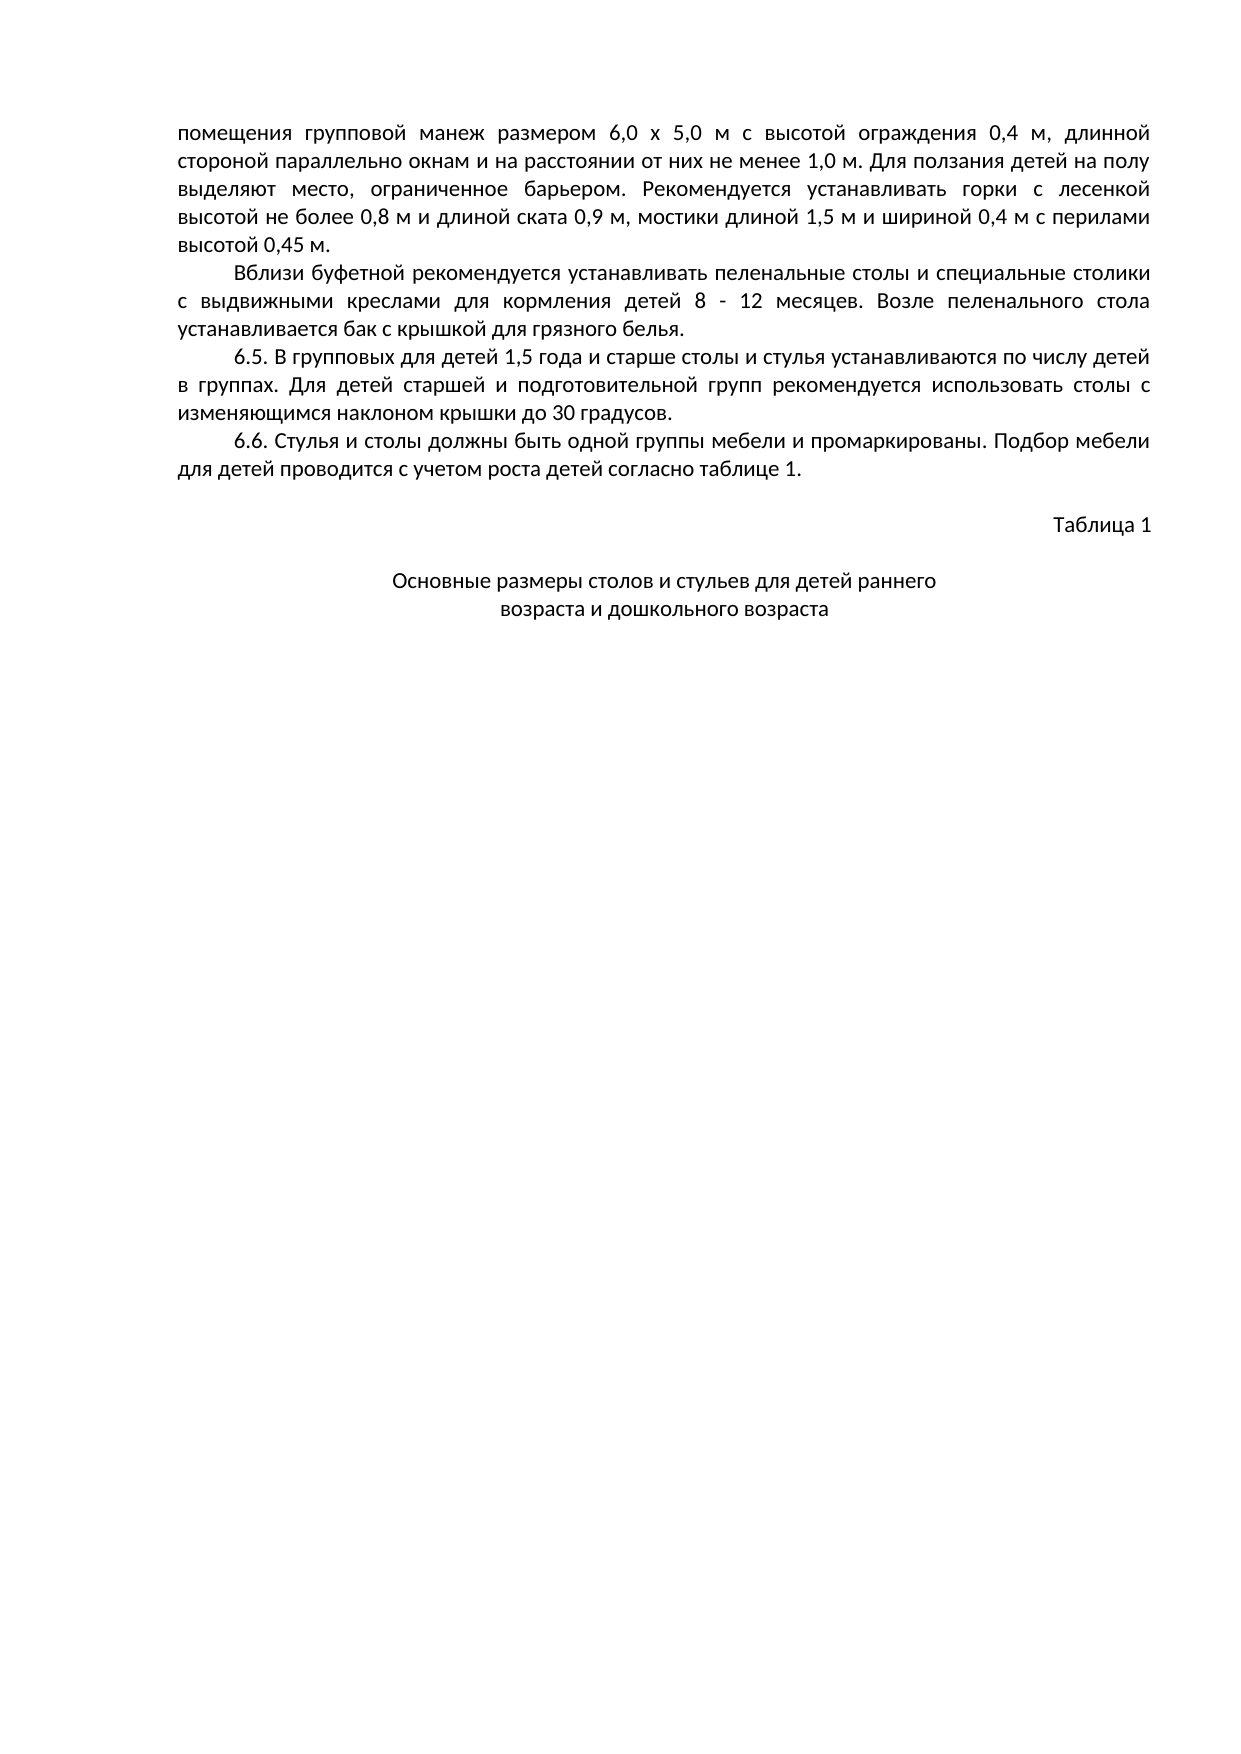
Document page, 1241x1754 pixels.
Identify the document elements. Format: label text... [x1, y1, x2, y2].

text Таблица 1 [177, 510, 1152, 538]
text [177, 118, 1152, 258]
text возраста и дошкольного возраста [177, 594, 1152, 622]
text Вблизи буфетной рекомендуется устанавливать пеленальные столы и специальные столики с выдвижными креслами для кормления детей 8 - 12 месяцев. Возле пеленального стола устанавливается бак с крышкой для грязного белья. [177, 258, 1152, 342]
text 6.5. В групповых для детей 1,5 года и старше столы и стулья устанавливаются по числу детей в группах. Для детей старшей и подготовительной групп рекомендуется использовать столы с изменяющимся наклоном крышки до 30 градусов. [177, 342, 1152, 426]
text Основные размеры столов и стульев для детей раннего [177, 566, 1152, 594]
text 6.6. Стулья и столы должны быть одной группы мебели и промаркированы. Подбор мебели для детей проводится с учетом роста детей согласно таблице 1. [177, 426, 1152, 482]
